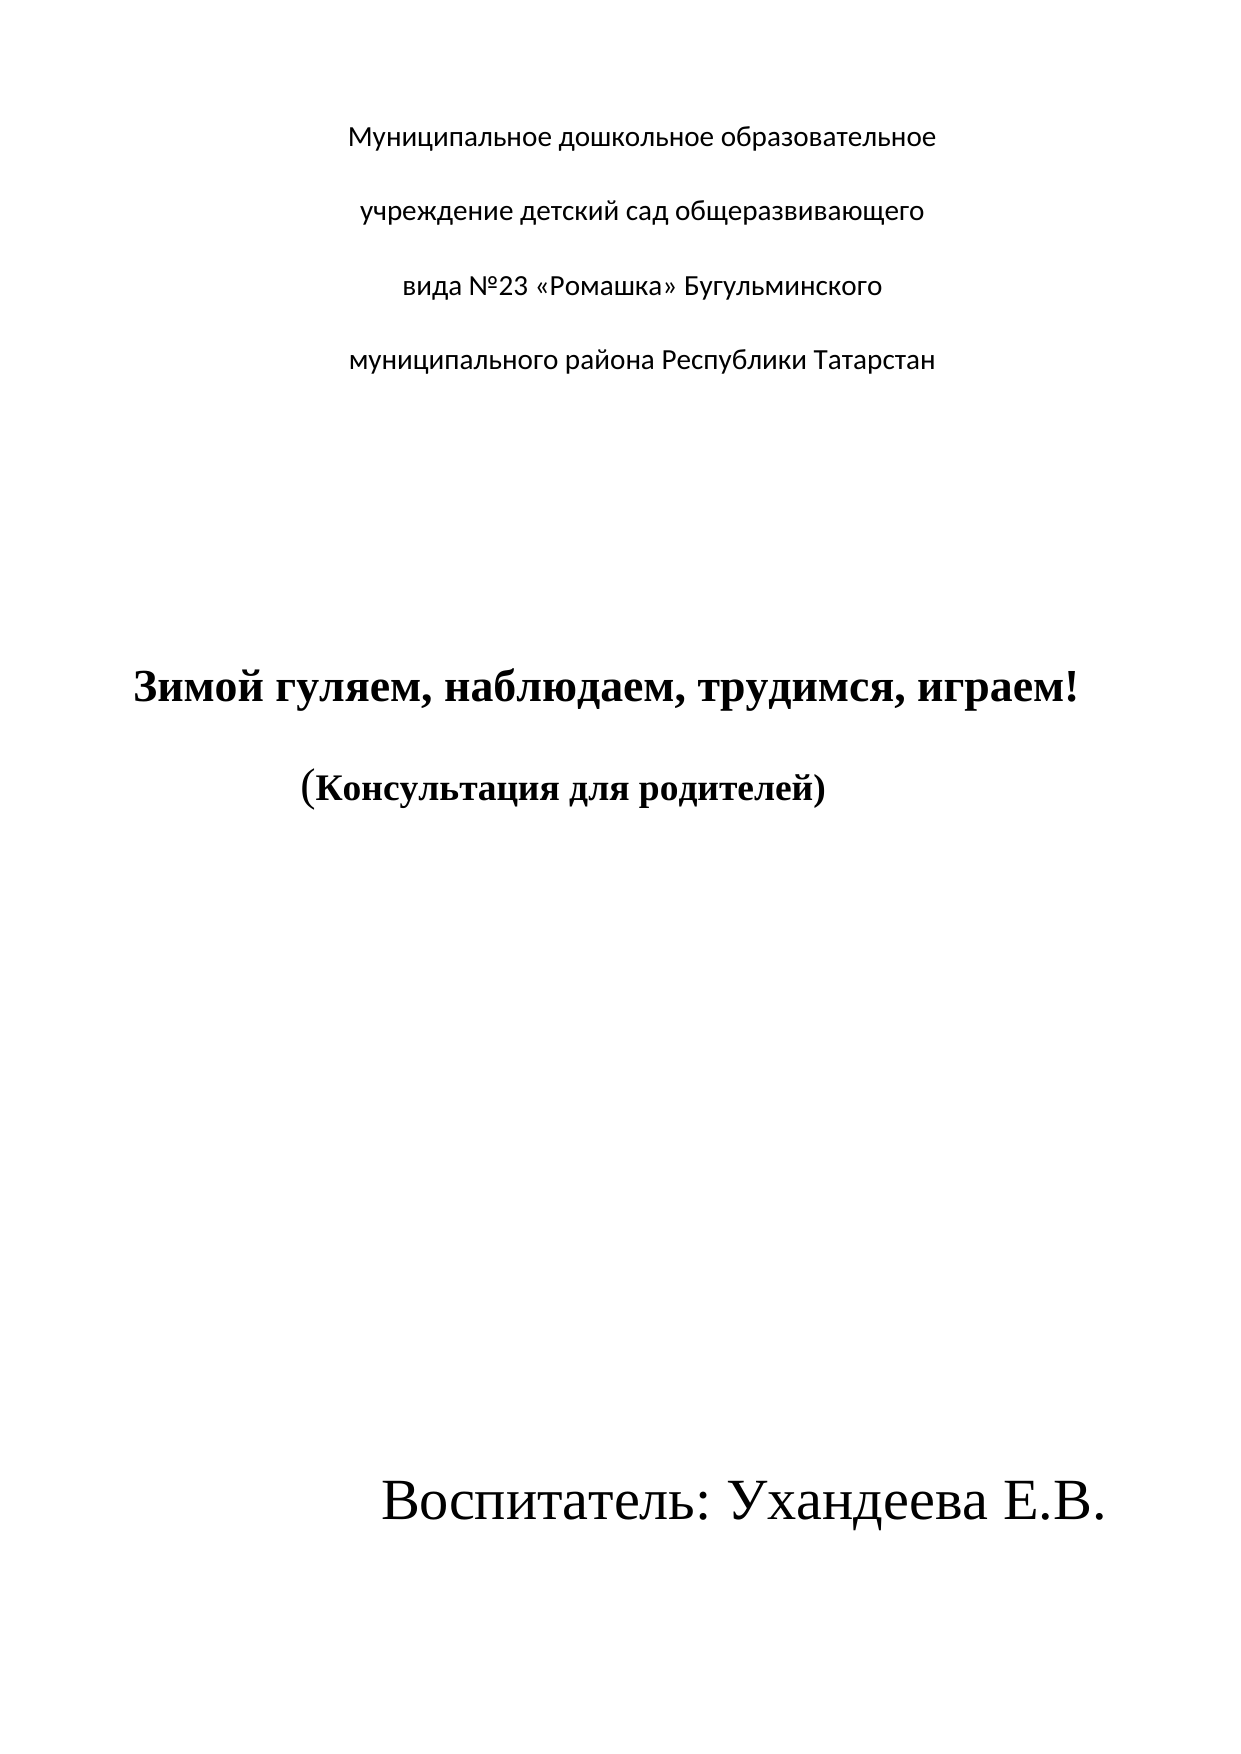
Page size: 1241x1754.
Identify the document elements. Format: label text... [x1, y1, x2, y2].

text Муниципальное дошкольное образовательное [133, 118, 1152, 154]
text муниципального района Республики Татарстан [133, 341, 1152, 377]
text вида №23 «Ромашка» Бугульминского [133, 267, 1152, 302]
text Зимой гуляем, наблюдаем, трудимся, играем! [133, 658, 1152, 711]
text учреждение детский сад общеразвивающего [133, 192, 1152, 228]
text Воспитатель: Ухандеева Е.В. [133, 1465, 1152, 1532]
text (Консультация для родителей) [133, 758, 1152, 811]
